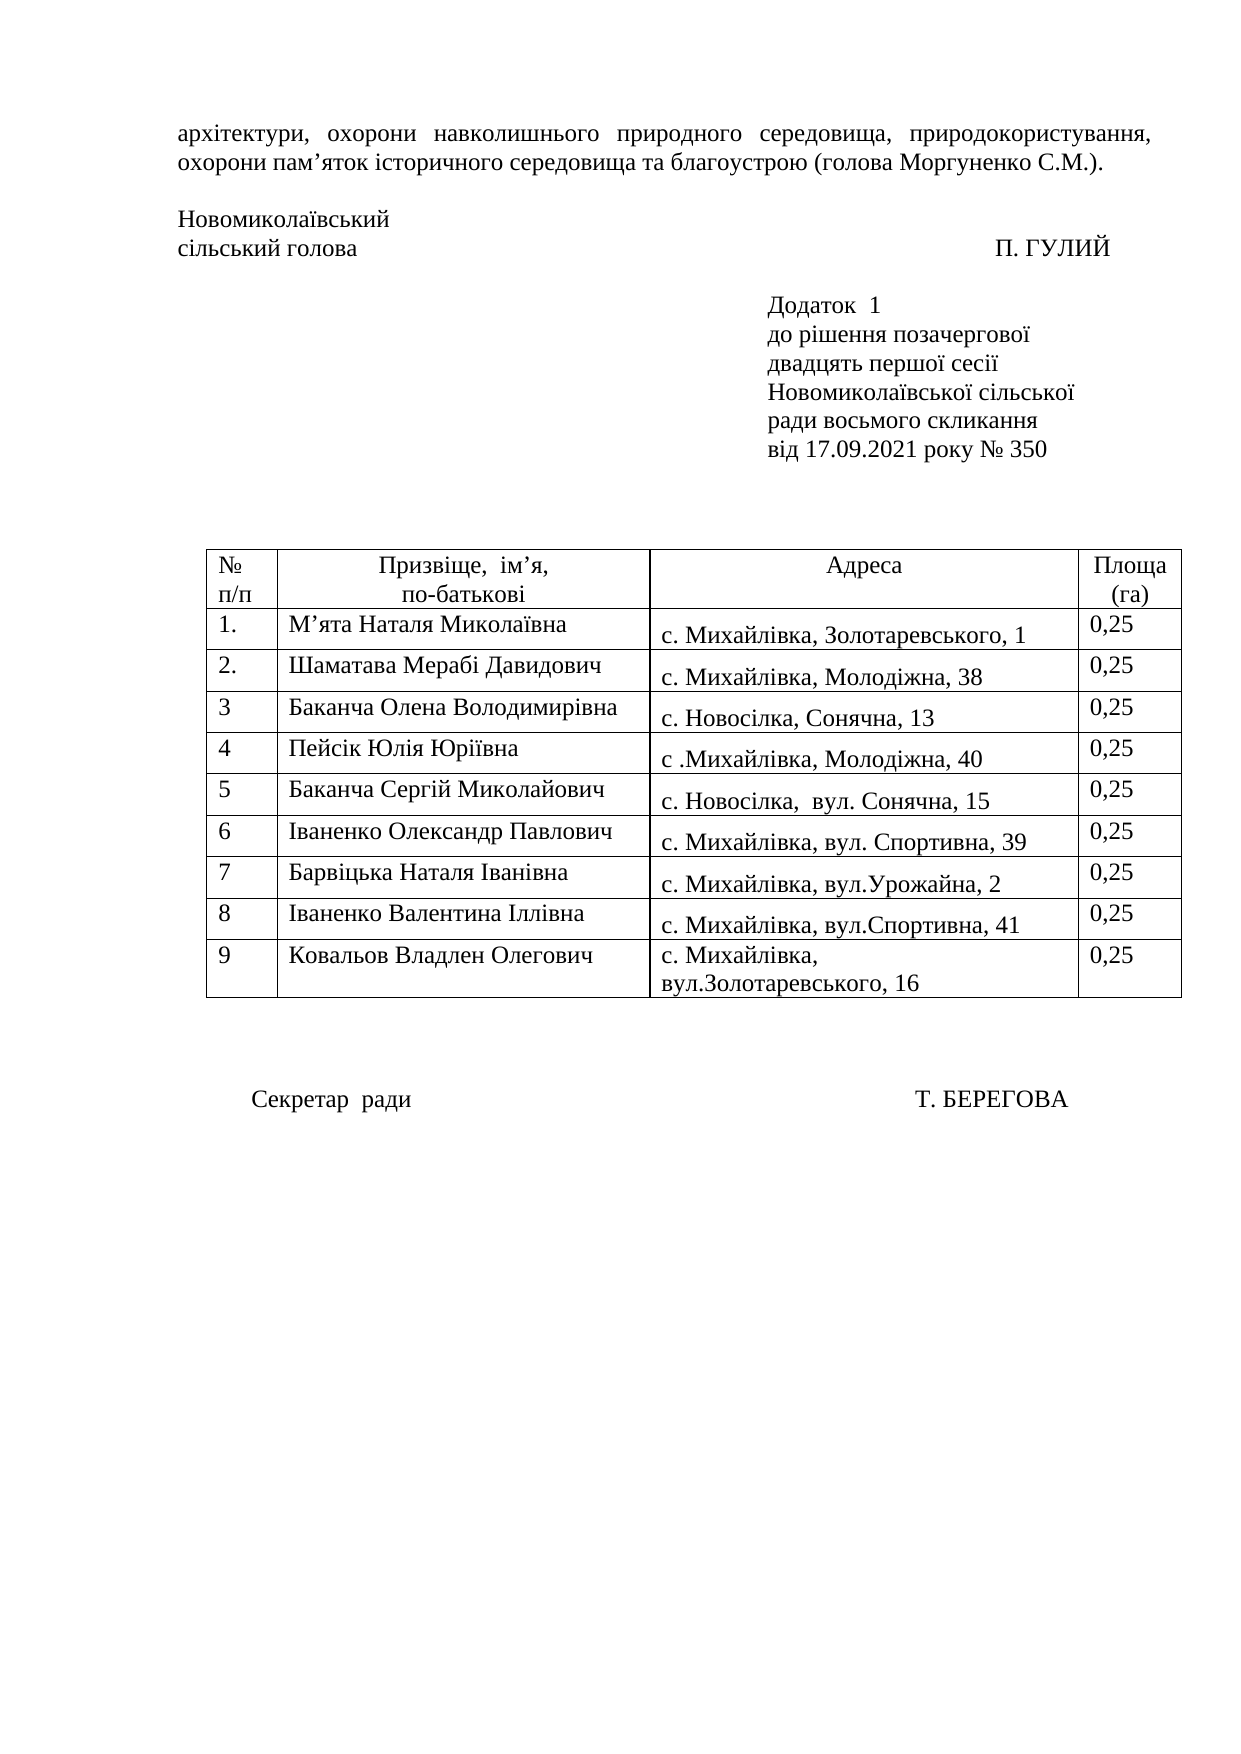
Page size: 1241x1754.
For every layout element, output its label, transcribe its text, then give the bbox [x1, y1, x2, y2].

table_cell с. Новосілка, вул. Сонячна, 15 [651, 774, 1078, 815]
table_cell 3 [207, 692, 277, 732]
table_header Призвіще, ім’я, по-батькові [278, 550, 649, 608]
table_cell Ковальов Владлен Олегович [278, 940, 649, 997]
text сільський голова П. ГУЛИЙ [177, 233, 1152, 262]
table_cell 0,25 [1079, 609, 1181, 649]
table_cell 1. [207, 609, 277, 649]
table_cell Пейсік Юлія Юріївна [278, 733, 649, 773]
table_header № п/п [207, 550, 277, 608]
table_cell с. Михайлівка, вул. Спортивна, 39 [651, 816, 1078, 856]
text Новомиколаївський [177, 204, 1152, 233]
text до рішення позачергової двадцять першої сесії Новомиколаївської сільської ради восьмого скликання від 17.09.2021 року № 350 [177, 319, 1152, 463]
table_cell 0,25 [1079, 899, 1181, 939]
table_cell Баканча Сергій Миколайович [278, 774, 649, 815]
table_cell с .Михайлівка, Молодіжна, 40 [651, 733, 1078, 773]
table_cell Іваненко Олександр Павлович [278, 816, 649, 856]
table_cell 0,25 [1079, 650, 1181, 691]
table_cell 0,25 [1079, 774, 1181, 815]
table_cell Баканча Олена Володимирівна [278, 692, 649, 732]
table_cell с. Михайлівка, вул.Спортивна, 41 [651, 899, 1078, 939]
table_cell с. Михайлівка, вул.Золотаревського, 16 [651, 940, 1078, 997]
table_cell с. Михайлівка, Молодіжна, 38 [651, 650, 1078, 691]
table_cell с. Новосілка, Сонячна, 13 [651, 692, 1078, 732]
table_cell с. Михайлівка, Золотаревського, 1 [651, 609, 1078, 649]
table_cell 0,25 [1079, 733, 1181, 773]
table_cell 4 [207, 733, 277, 773]
table_cell 8 [207, 899, 277, 939]
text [177, 118, 1152, 176]
table_cell Іваненко Валентина Іллівна [278, 899, 649, 939]
table_cell 0,25 [1079, 816, 1181, 856]
table_cell 0,25 [1079, 857, 1181, 897]
table_cell 2. [207, 650, 277, 691]
table_cell 5 [207, 774, 277, 815]
table_cell Шаматава Мерабі Давидович [278, 650, 649, 691]
table_cell 9 [207, 940, 277, 997]
table_cell 6 [207, 816, 277, 856]
table_cell с. Михайлівка, вул.Урожайна, 2 [651, 857, 1078, 897]
table_header Площа (га) [1079, 550, 1181, 608]
table_header Адреса [651, 550, 1078, 608]
table_cell 7 [207, 857, 277, 897]
text Секретар ради Т. БЕРЕГОВА [177, 1084, 1152, 1113]
table_cell 0,25 [1079, 940, 1181, 997]
table_cell Барвіцька Наталя Іванівна [278, 857, 649, 897]
text Додаток 1 [738, 291, 1181, 319]
table_cell М’ята Наталя Миколаївна [278, 609, 649, 649]
table_cell 0,25 [1079, 692, 1181, 732]
